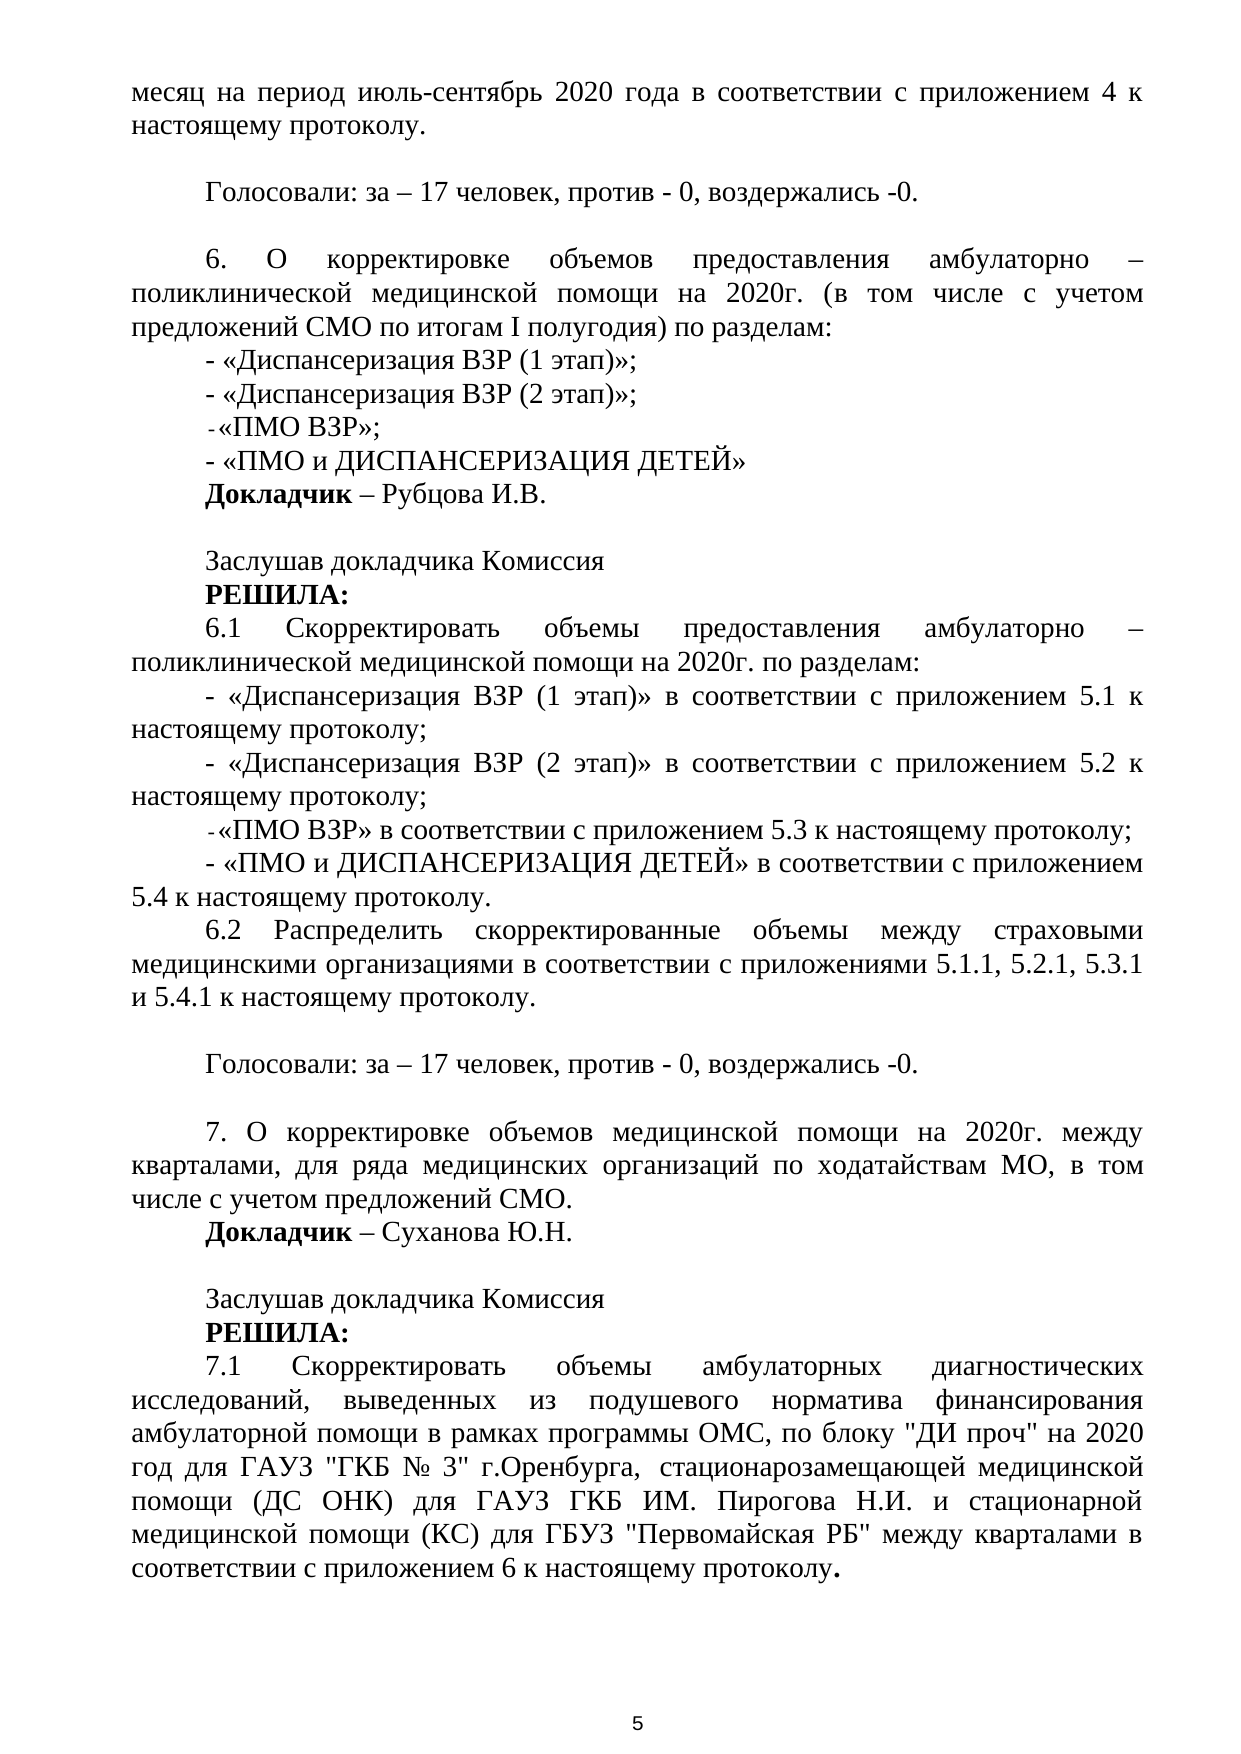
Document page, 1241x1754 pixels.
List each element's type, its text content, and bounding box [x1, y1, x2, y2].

text Заслушав докладчика Комиссия [131, 1281, 1144, 1315]
text -«ПМО ВЗР»; [131, 409, 1144, 443]
text 7.1 Скорректировать объемы амбулаторных диагностических исследований, выведенных из подушевого норматива финансирования амбулаторной помощи в рамках программы ОМС, по блоку "ДИ проч" на 2020 год для ГАУЗ "ГКБ № 3" г.Оренбурга, стационарозамещающей медицинской помощи (ДС ОНК) для ГАУЗ ГКБ ИМ. Пирогова Н.И. и стационарной медицинской помощи (КС) для ГБУЗ "Первомайская РБ" между кварталами в соответствии с приложением 6 к настоящему протоколу. [131, 1348, 1144, 1583]
text 6. О корректировке объемов предоставления амбулаторно – поликлинической медицинской помощи на 2020г. (в том числе с учетом предложений СМО по итогам I полугодия) по разделам: [131, 242, 1144, 342]
text 6.2 Распределить скорректированные объемы между страховыми медицинскими организациями в соответствии с приложениями 5.1.1, 5.2.1, 5.3.1 и 5.4.1 к настоящему протоколу. [131, 912, 1144, 1013]
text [131, 74, 1144, 141]
text Голосовали: за – 17 человек, против - 0, воздержались -0. [131, 174, 1144, 208]
text - «Диспансеризация ВЗР (2 этап)» в соответствии с приложением 5.2 к настоящему протоколу; [131, 745, 1144, 812]
text РЕШИЛА: [131, 577, 1144, 611]
text - «ПМО и ДИСПАНСЕРИЗАЦИЯ ДЕТЕЙ» [131, 443, 1144, 476]
text Голосовали: за – 17 человек, против - 0, воздержались -0. [131, 1047, 1144, 1080]
text - «Диспансеризация ВЗР (1 этап)»; [131, 342, 1144, 376]
text 6.1 Скорректировать объемы предоставления амбулаторно – поликлинической медицинской помощи на 2020г. по разделам: [131, 611, 1144, 678]
text РЕШИЛА: [131, 1315, 1144, 1348]
text - «ПМО и ДИСПАНСЕРИЗАЦИЯ ДЕТЕЙ» в соответствии с приложением 5.4 к настоящему протоколу. [131, 845, 1144, 912]
text - «Диспансеризация ВЗР (1 этап)» в соответствии с приложением 5.1 к настоящему протоколу; [131, 678, 1144, 745]
text -«ПМО ВЗР» в соответствии с приложением 5.3 к настоящему протоколу; [131, 812, 1144, 845]
text 7. О корректировке объемов медицинской помощи на 2020г. между кварталами, для ряда медицинских организаций по ходатайствам МО, в том числе с учетом предложений СМО. [131, 1114, 1144, 1214]
text Докладчик – Рубцова И.В. [131, 476, 1144, 510]
text Заслушав докладчика Комиссия [131, 543, 1144, 577]
text Докладчик – Суханова Ю.Н. [131, 1214, 1144, 1248]
text - «Диспансеризация ВЗР (2 этап)»; [131, 376, 1144, 409]
